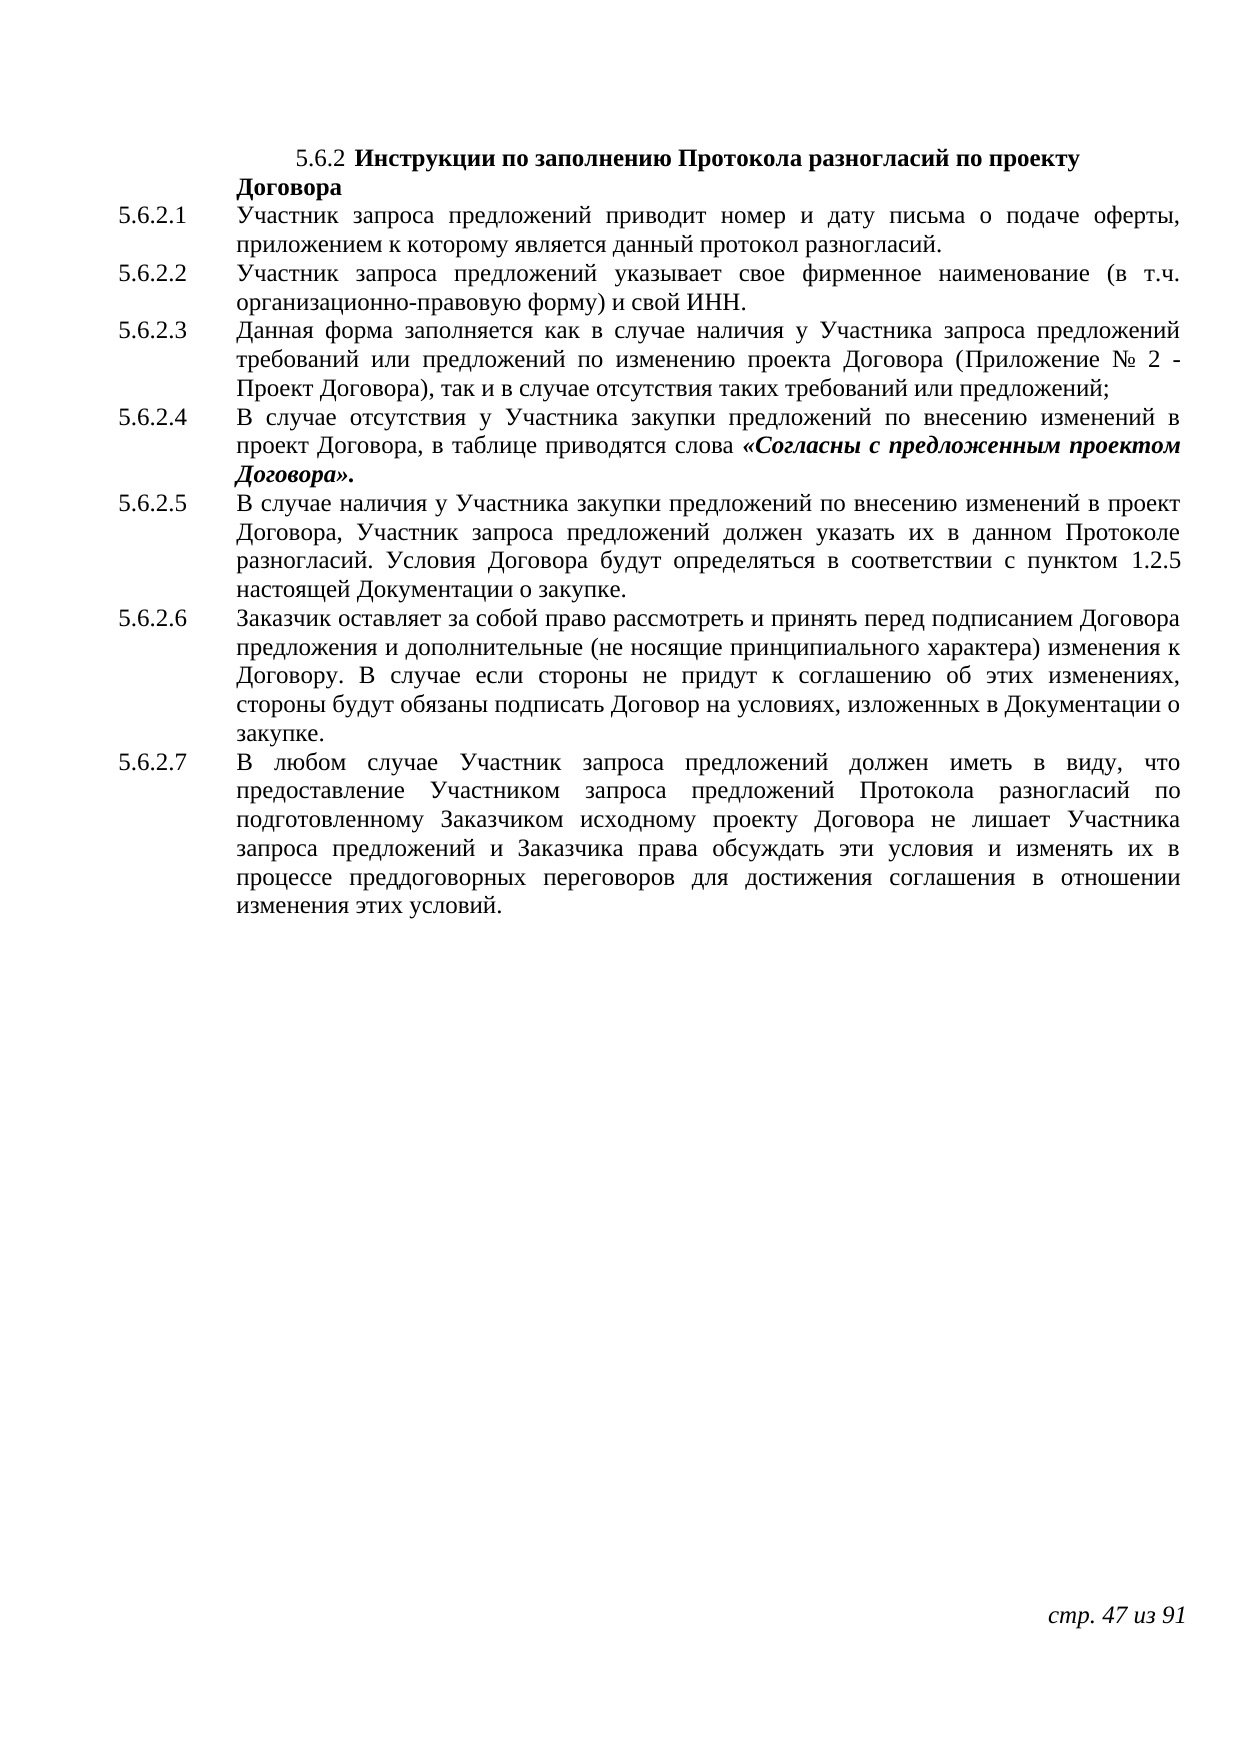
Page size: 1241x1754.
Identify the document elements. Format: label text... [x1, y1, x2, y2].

text В любом случае Участник запроса предложений должен иметь в виду, что предоставление Участником запроса предложений Протокола разногласий по подготовленному Заказчиком исходному проекту Договора не лишает Участника запроса предложений и Заказчика права обсуждать эти условия и изменять их в процессе преддоговорных переговоров для достижения соглашения в отношении изменения этих условий. [118, 747, 1181, 919]
text Инструкции по заполнению Протокола разногласий по проекту Договора [236, 143, 1181, 201]
text Участник запроса предложений указывает свое фирменное наименование (в т.ч. организационно-правовую форму) и свой ИНН. [118, 258, 1181, 316]
text Участник запроса предложений приводит номер и дату письма о подаче оферты, приложением к которому является данный протокол разногласий. [118, 201, 1181, 258]
text Данная форма заполняется как в случае наличия у Участника запроса предложений требований или предложений по изменению проекта Договора (Приложение № 2 - Проект Договора), так и в случае отсутствия таких требований или предложений; [118, 316, 1181, 402]
text Заказчик оставляет за собой право рассмотреть и принять перед подписанием Договора предложения и дополнительные (не носящие принципиального характера) изменения к Договору. В случае если стороны не придут к соглашению об этих изменениях, стороны будут обязаны подписать Договор на условиях, изложенных в Документации о закупке. [118, 603, 1181, 747]
text В случае наличия у Участника закупки предложений по внесению изменений в проект Договора, Участник запроса предложений должен указать их в данном Протоколе разногласий. Условия Договора будут определяться в соответствии с пунктом 1.2.5 настоящей Документации о закупке. [118, 488, 1181, 603]
text В случае отсутствия у Участника закупки предложений по внесению изменений в проект Договора, в таблице приводятся слова «Согласны с предложенным проектом Договора». [118, 402, 1181, 488]
